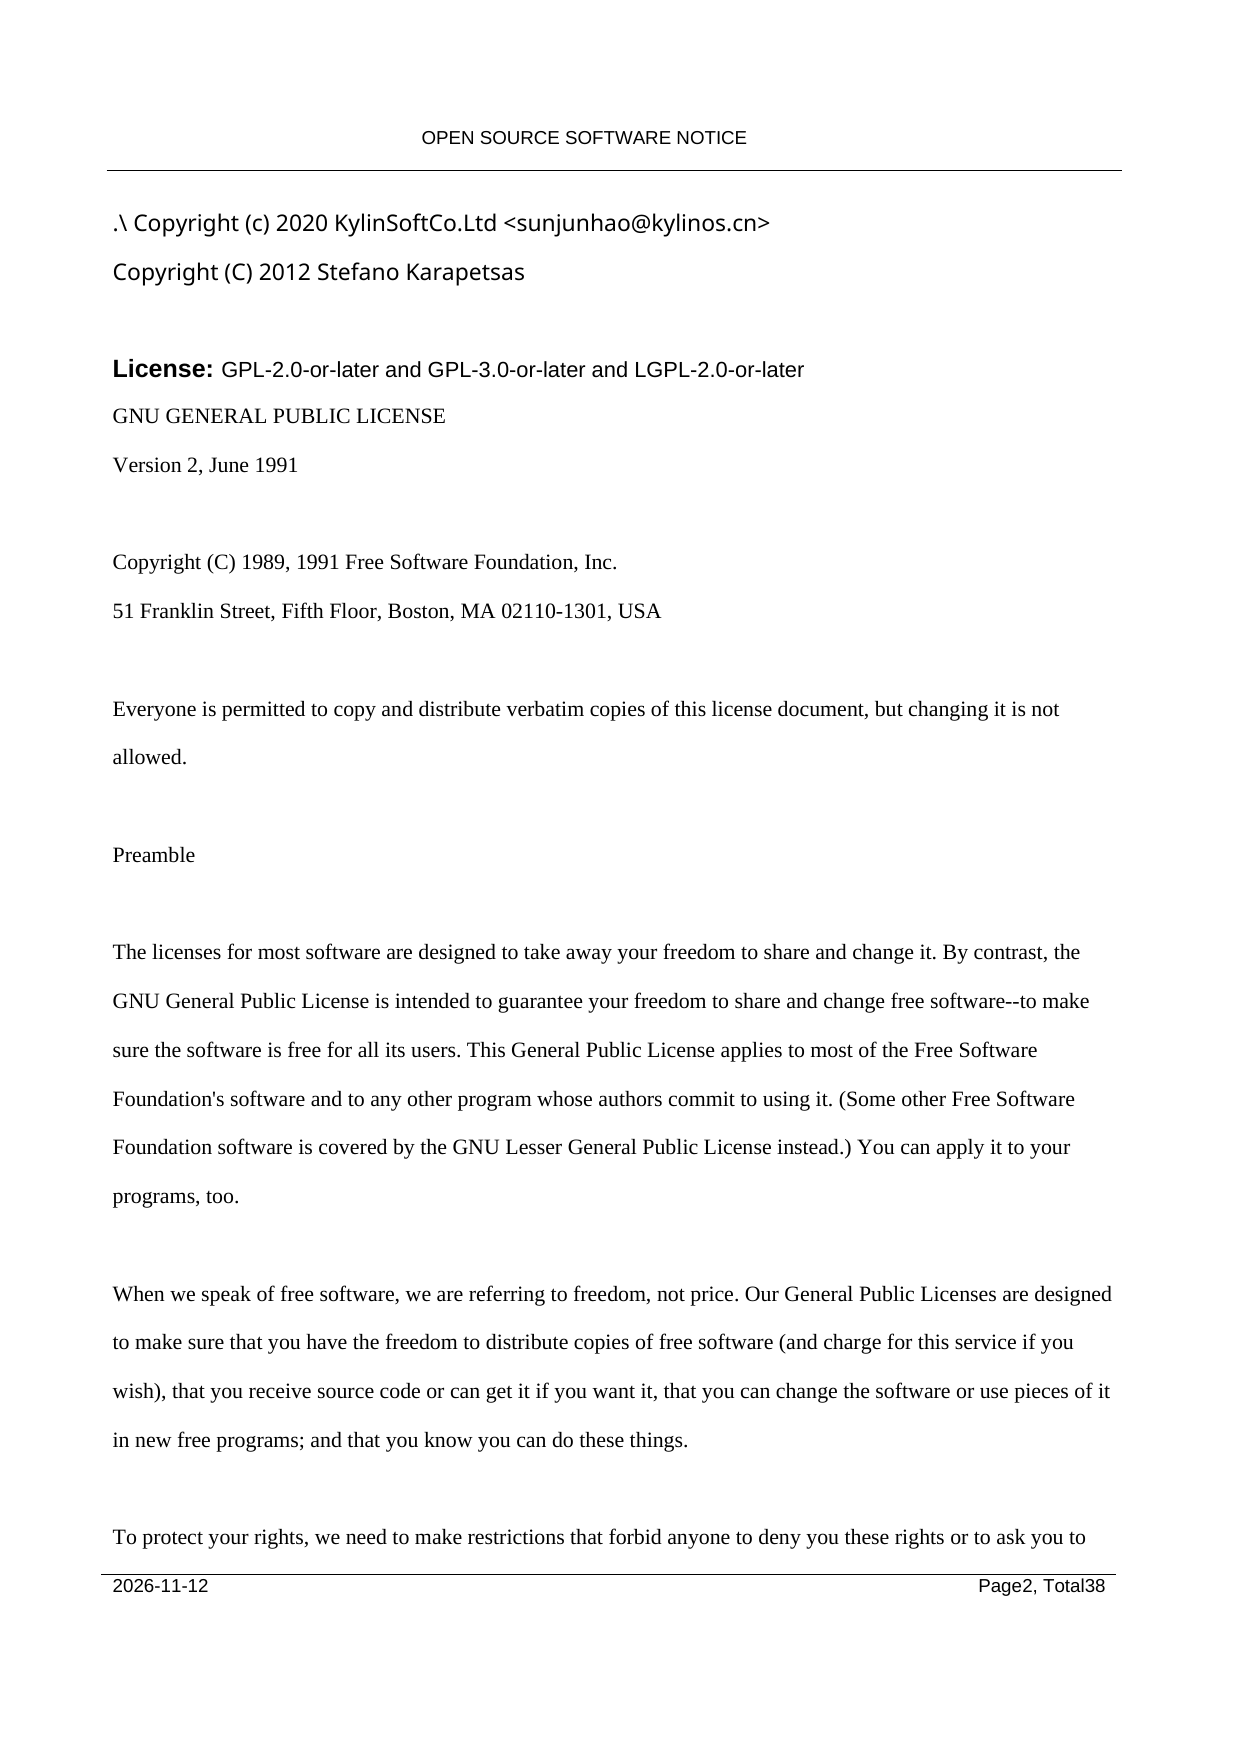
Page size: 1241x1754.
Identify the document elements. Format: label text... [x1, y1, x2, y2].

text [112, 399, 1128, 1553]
text License: GPL-2.0-or-later and GPL-3.0-or-later and LGPL-2.0-or-later [112, 353, 1128, 385]
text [112, 206, 1128, 336]
